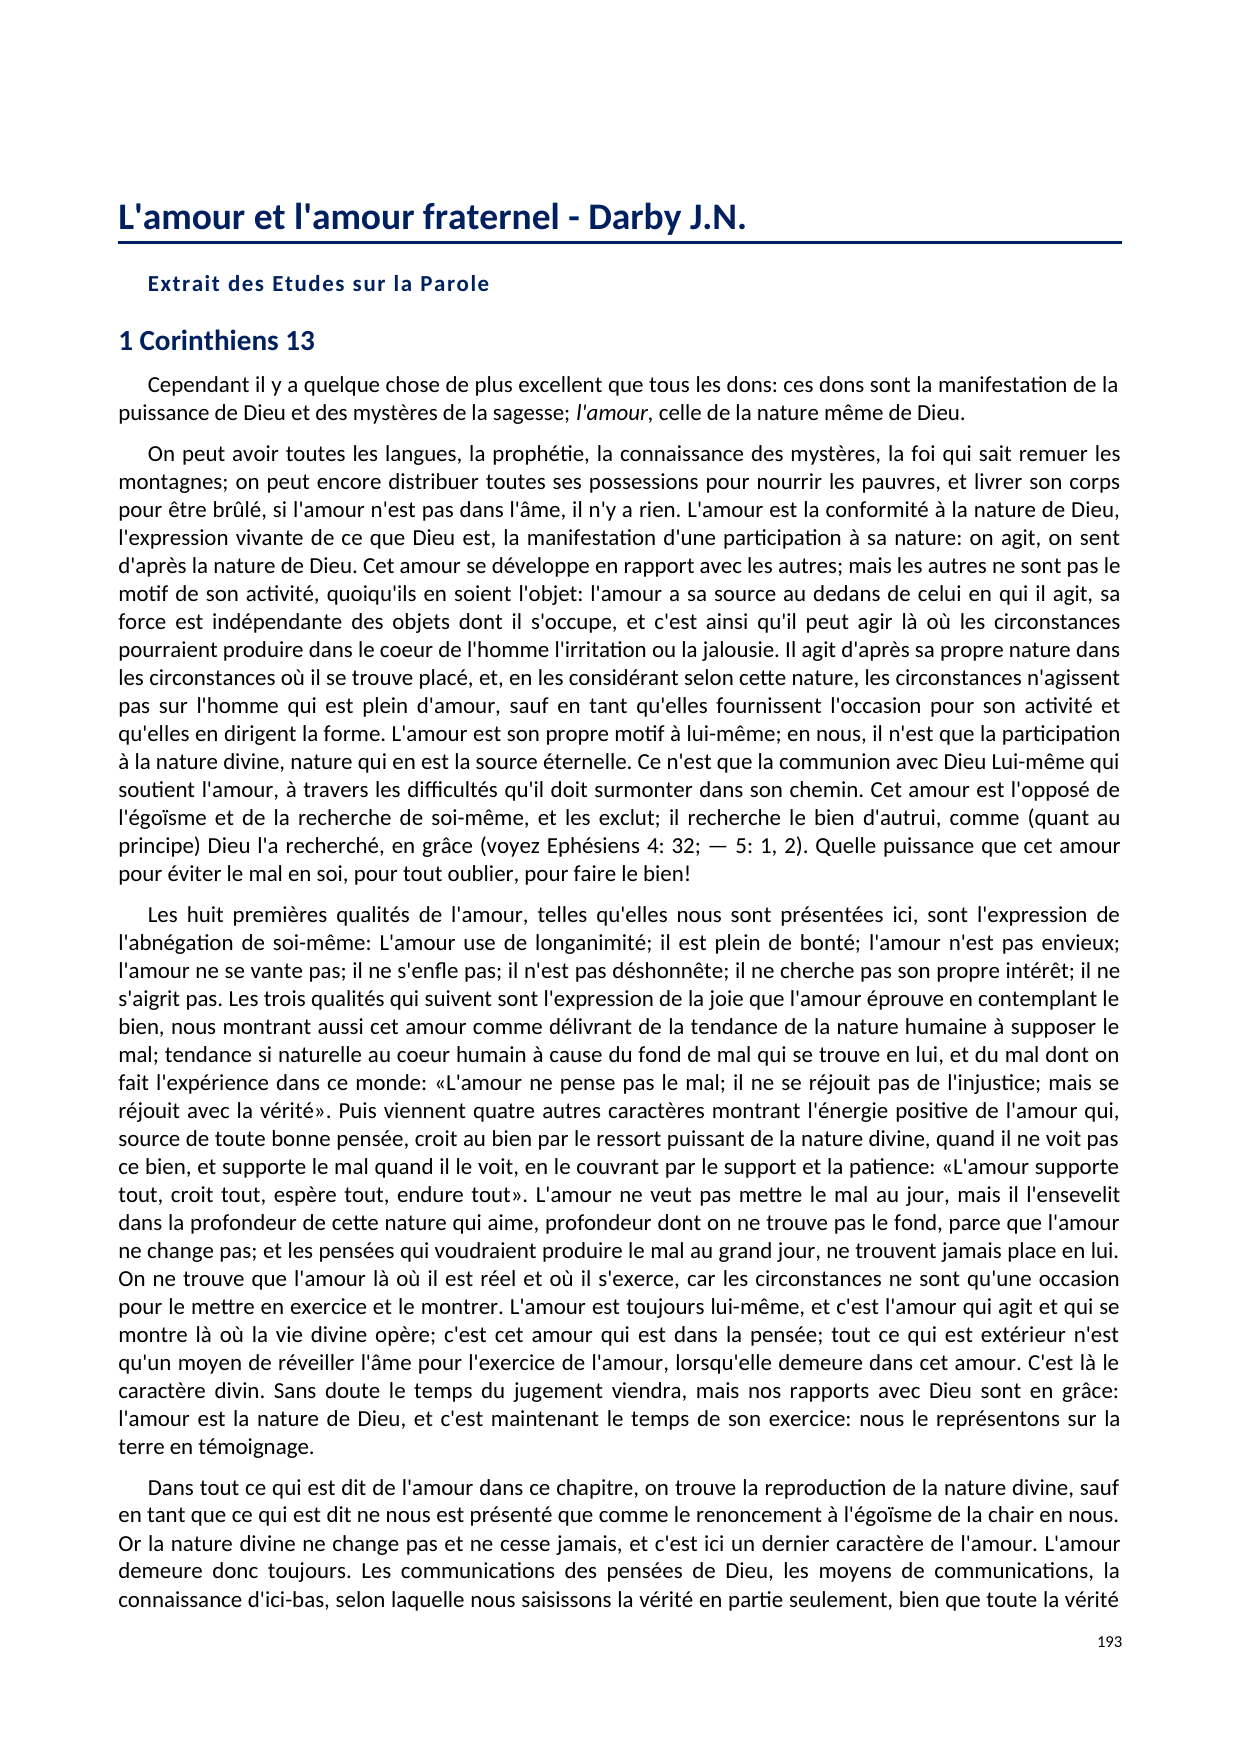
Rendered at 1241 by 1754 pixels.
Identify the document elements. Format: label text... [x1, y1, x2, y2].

subtitle L'amour et l'amour fraternel - Darby J.N. [118, 193, 1122, 241]
text Cependant il y a quelque chose de plus excellent que tous les dons: ces dons sont la manifestation de la puissance de Dieu et des mystères de la sagesse; l'amour, celle de la nature même de Dieu. [118, 370, 1122, 426]
text On peut avoir toutes les langues, la prophétie, la connaissance des mystères, la foi qui sait remuer les montagnes; on peut encore distribuer toutes ses possessions pour nourrir les pauvres, et livrer son corps pour être brûlé, si l'amour n'est pas dans l'âme, il n'y a rien. L'amour est la conformité à la nature de Dieu, l'expression vivante de ce que Dieu est, la manifestation d'une participation à sa nature: on agit, on sent d'après la nature de Dieu. Cet amour se développe en rapport avec les autres; mais les autres ne sont pas le motif de son activité, quoiqu'ils en soient l'objet: l'amour a sa source au dedans de celui en qui il agit, sa force est indépendante des objets dont il s'occupe, et c'est ainsi qu'il peut agir là où les circonstances pourraient produire dans le coeur de l'homme l'irritation ou la jalousie. Il agit d'après sa propre nature dans les circonstances où il se trouve placé, et, en les considérant selon cette nature, les circonstances n'agissent pas sur l'homme qui est plein d'amour, sauf en tant qu'elles fournissent l'occasion pour son activité et qu'elles en dirigent la forme. L'amour est son propre motif à lui-même; en nous, il n'est que la participation à la nature divine, nature qui en est la source éternelle. Ce n'est que la communion avec Dieu Lui-même qui soutient l'amour, à travers les difficultés qu'il doit surmonter dans son chemin. Cet amour est l'opposé de l'égoïsme et de la recherche de soi-même, et les exclut; il recherche le bien d'autrui, comme (quant au principe) Dieu l'a recherché, en grâce (voyez Ephésiens 4: 32; — 5: 1, 2). Quelle puissance que cet amour pour éviter le mal en soi, pour tout oublier, pour faire le bien! [118, 439, 1122, 887]
subtitle Extrait des Etudes sur la Parole [118, 269, 1122, 297]
subtitle 1 Corinthiens 13 [118, 322, 1122, 358]
text Les huit premières qualités de l'amour, telles qu'elles nous sont présentées ici, sont l'expression de l'abnégation de soi-même: L'amour use de longanimité; il est plein de bonté; l'amour n'est pas envieux; l'amour ne se vante pas; il ne s'enfle pas; il n'est pas déshonnête; il ne cherche pas son propre intérêt; il ne s'aigrit pas. Les trois qualités qui suivent sont l'expression de la joie que l'amour éprouve en contemplant le bien, nous montrant aussi cet amour comme délivrant de la tendance de la nature humaine à supposer le mal; tendance si naturelle au coeur humain à cause du fond de mal qui se trouve en lui, et du mal dont on fait l'expérience dans ce monde: «L'amour ne pense pas le mal; il ne se réjouit pas de l'injustice; mais se réjouit avec la vérité». Puis viennent quatre autres caractères montrant l'énergie positive de l'amour qui, source de toute bonne pensée, croit au bien par le ressort puissant de la nature divine, quand il ne voit pas ce bien, et supporte le mal quand il le voit, en le couvrant par le support et la patience: «L'amour supporte tout, croit tout, espère tout, endure tout». L'amour ne veut pas mettre le mal au jour, mais il l'ensevelit dans la profondeur de cette nature qui aime, profondeur dont on ne trouve pas le fond, parce que l'amour ne change pas; et les pensées qui voudraient produire le mal au grand jour, ne trouvent jamais place en lui. On ne trouve que l'amour là où il est réel et où il s'exerce, car les circonstances ne sont qu'une occasion pour le mettre en exercice et le montrer. L'amour est toujours lui-même, et c'est l'amour qui agit et qui se montre là où la vie divine opère; c'est cet amour qui est dans la pensée; tout ce qui est extérieur n'est qu'un moyen de réveiller l'âme pour l'exercice de l'amour, lorsqu'elle demeure dans cet amour. C'est là le caractère divin. Sans doute le temps du jugement viendra, mais nos rapports avec Dieu sont en grâce: l'amour est la nature de Dieu, et c'est maintenant le temps de son exercice: nous le représentons sur la terre en témoignage. [118, 900, 1122, 1460]
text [118, 1473, 1122, 1613]
